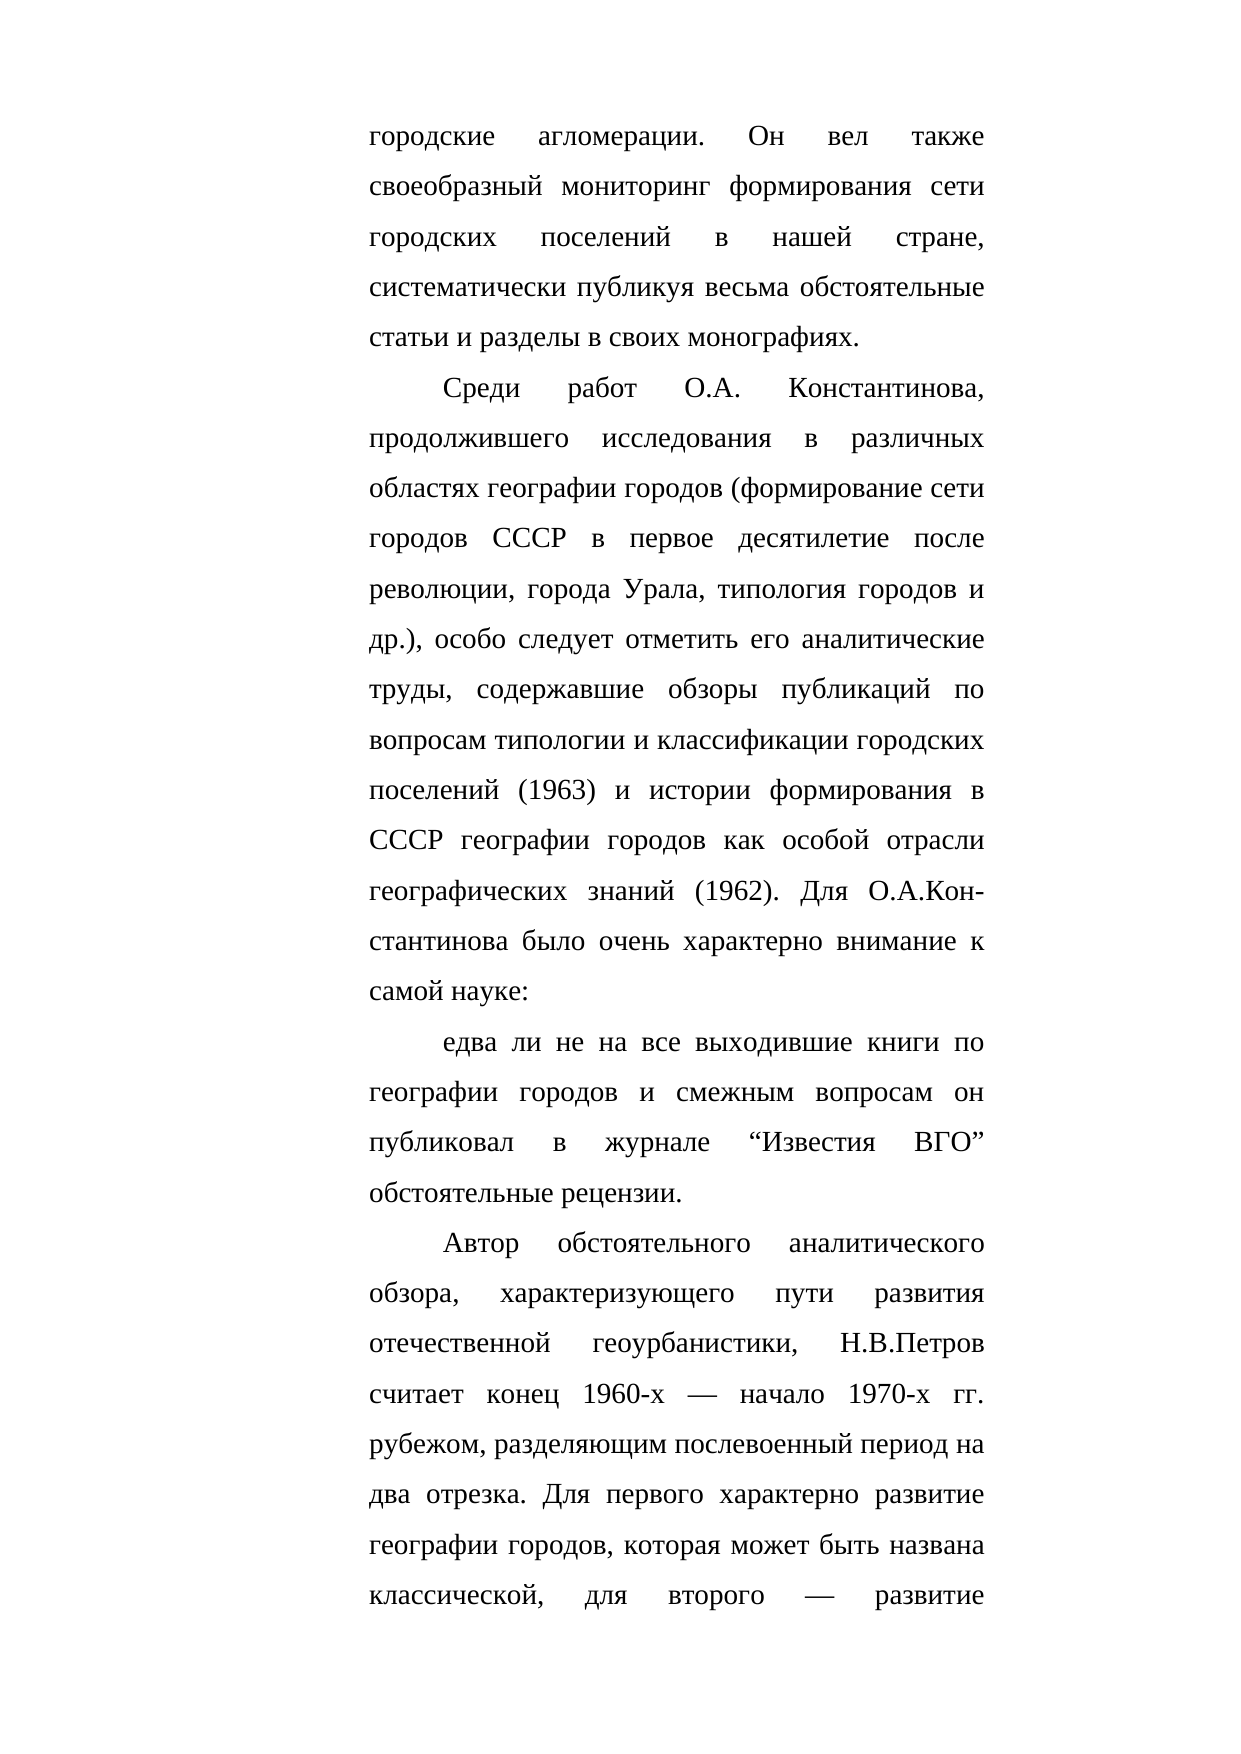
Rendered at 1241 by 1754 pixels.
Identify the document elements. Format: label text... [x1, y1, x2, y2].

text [369, 118, 985, 353]
text Среди работ О.А. Константинова, продолжившего исследования в различных областях географии городов (формирование сети городов СССР в первое десятилетие после революции, города Урала, типология городов и др.), особо следует отметить его аналитические труды, содержавшие обзоры публикаций по вопросам типологии и классификации городских поселений (1963) и истории формирования в СССР географии городов как особой отрасли географических знаний (1962). Для О.А.Кон-стантинова было очень характерно внимание к самой науке: [369, 370, 985, 1007]
text едва ли не на все выходившие книги по географии городов и смежным вопросам он публиковал в журнале “Известия ВГО” обстоятельные рецензии. [369, 1024, 985, 1208]
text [369, 1225, 985, 1611]
